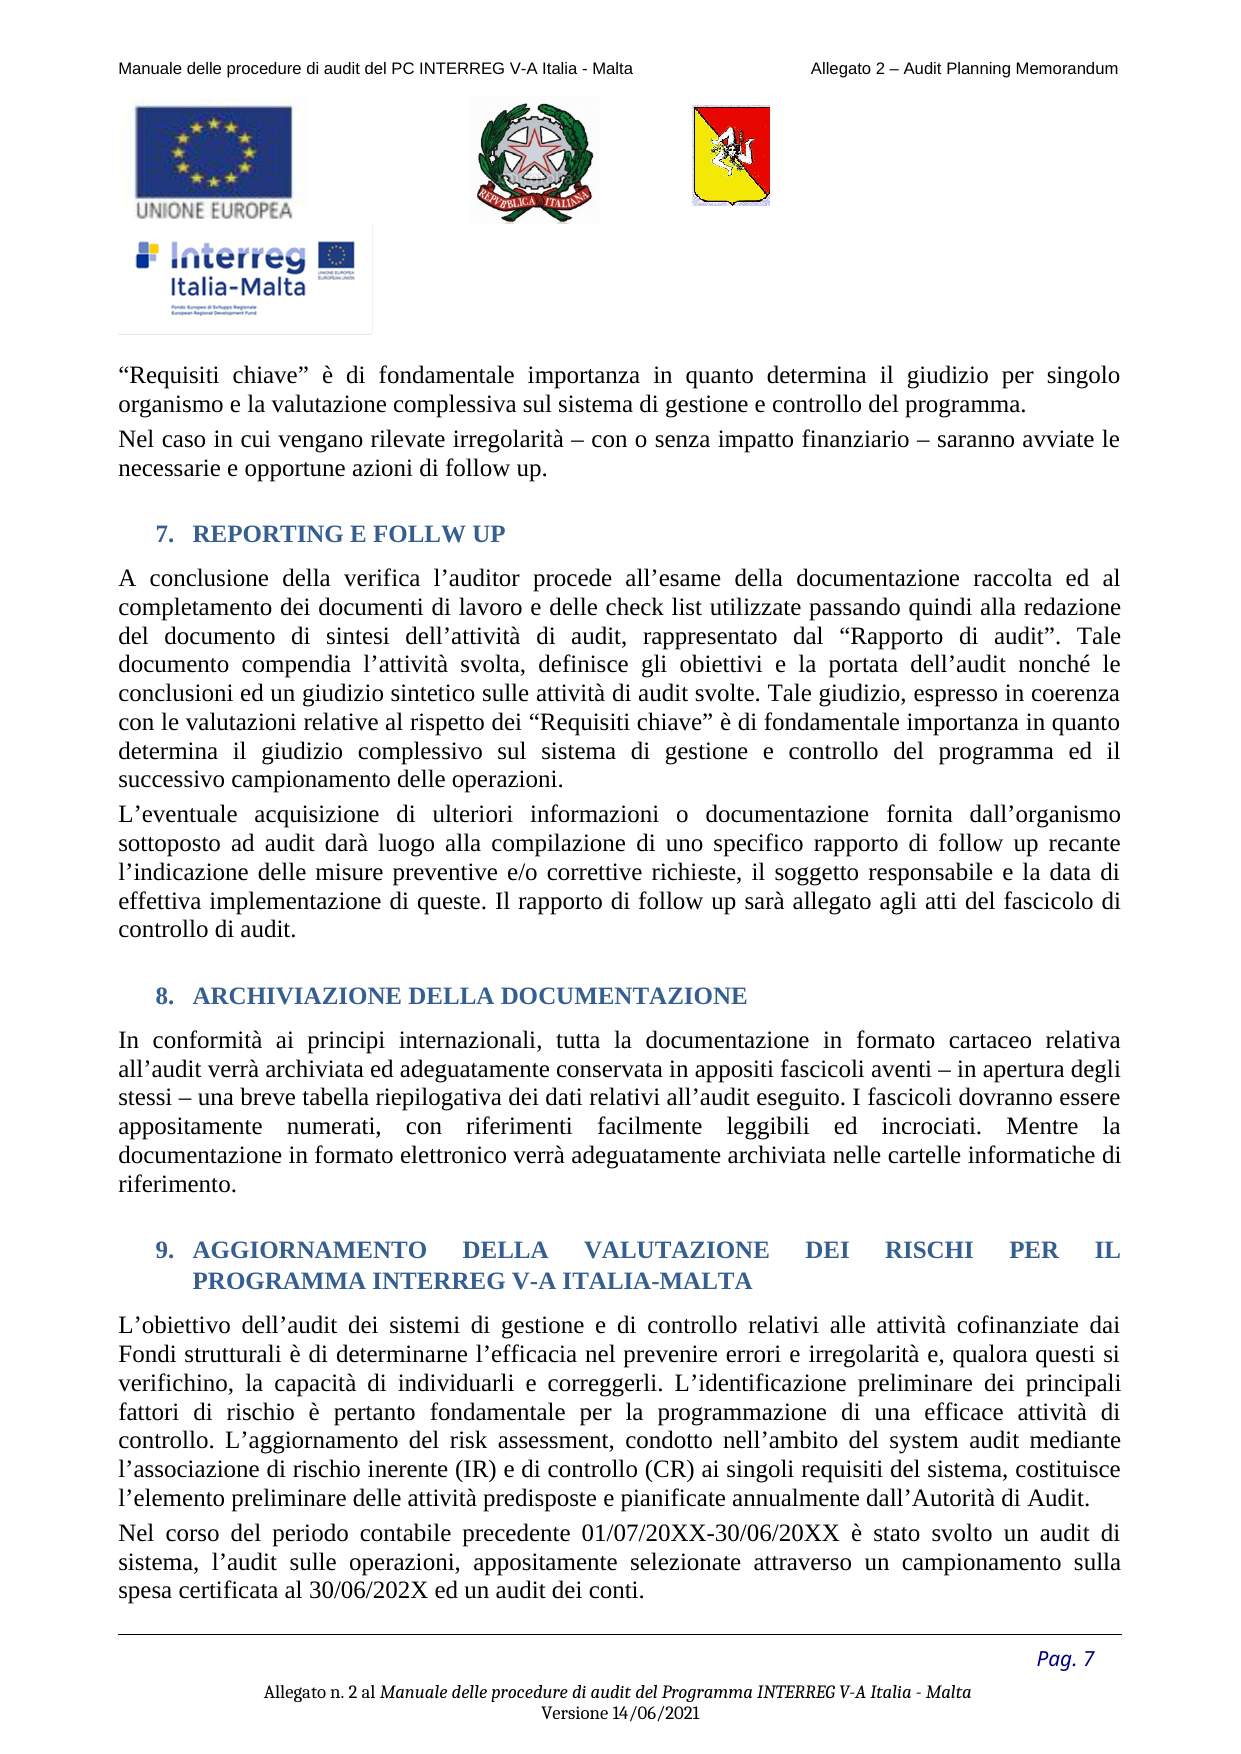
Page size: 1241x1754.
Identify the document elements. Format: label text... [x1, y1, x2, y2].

text Nel caso in cui vengano rilevate irregolarità – con o senza impatto finanziario – saranno avviate le necessarie e opportune azioni di follow up. [118, 424, 1122, 482]
subtitle AGGIORNAMENTO DELLA VALUTAZIONE DEI RISCHI PER IL PROGRAMMA INTERREG V-A ITALIA-MALTA [155, 1235, 1122, 1295]
text L’obiettivo dell’audit dei sistemi di gestione e di controllo relativi alle attività cofinanziate dai Fondi strutturali è di determinarne l’efficacia nel prevenire errori e irregolarità e, qualora questi si verifichino, la capacità di individuarli e correggerli. L’identificazione preliminare dei principali fattori di rischio è pertanto fondamentale per la programmazione di una efficace attività di controllo. L’aggiornamento del risk assessment, condotto nell’ambito del system audit mediante l’associazione di rischio inerente (IR) e di controllo (CR) ai singoli requisiti del sistema, costituisce l’elemento preliminare delle attività predisposte e pianificate annualmente dall’Autorità di Audit. [118, 1311, 1122, 1512]
subtitle ARCHIVIAZIONE DELLA DOCUMENTAZIONE [155, 981, 1122, 1009]
picture [692, 105, 770, 206]
picture [118, 98, 373, 336]
text A conclusione della verifica l’auditor procede all’esame della documentazione raccolta ed al completamento dei documenti di lavoro e delle check list utilizzate passando quindi alla redazione del documento di sintesi dell’attività di audit, rappresentato dal “Rapporto di audit”. Tale documento compendia l’attività svolta, definisce gli obiettivi e la portata dell’audit nonché le conclusioni ed un giudizio sintetico sulle attività di audit svolte. Tale giudizio, espresso in coerenza con le valutazioni relative al rispetto dei “Requisiti chiave” è di fondamentale importanza in quanto determina il giudizio complessivo sul sistema di gestione e controllo del programma ed il successivo campionamento delle operazioni. [118, 563, 1122, 793]
picture [469, 95, 600, 224]
text Nel corso del periodo contabile precedente 01/07/20XX-30/06/20XX è stato svolto un audit di sistema, l’audit sulle operazioni, appositamente selezionate attraverso un campionamento sulla spesa certificata al 30/06/202X ed un audit dei conti. [118, 1518, 1122, 1604]
text In conformità ai principi internazionali, tutta la documentazione in formato cartaceo relativa all’audit verrà archiviata ed adeguatamente conservata in appositi fascicoli aventi – in apertura degli stessi – una breve tabella riepilogativa dei dati relativi all’audit eseguito. I fascicoli dovranno essere appositamente numerati, con riferimenti facilmente leggibili ed incrociati. Mentre la documentazione in formato elettronico verrà adeguatamente archiviata nelle cartelle informatiche di riferimento. [118, 1025, 1122, 1197]
text L’eventuale acquisizione di ulteriori informazioni o documentazione fornita dall’organismo sottoposto ad audit darà luogo alla compilazione di uno specifico rapporto di follow up recante l’indicazione delle misure preventive e/o correttive richieste, il soggetto responsabile e la data di effettiva implementazione di queste. Il rapporto di follow up sarà allegato agli atti del fascicolo di controllo di audit. [118, 799, 1122, 943]
subtitle REPORTING E FOLLW UP [155, 519, 1122, 548]
